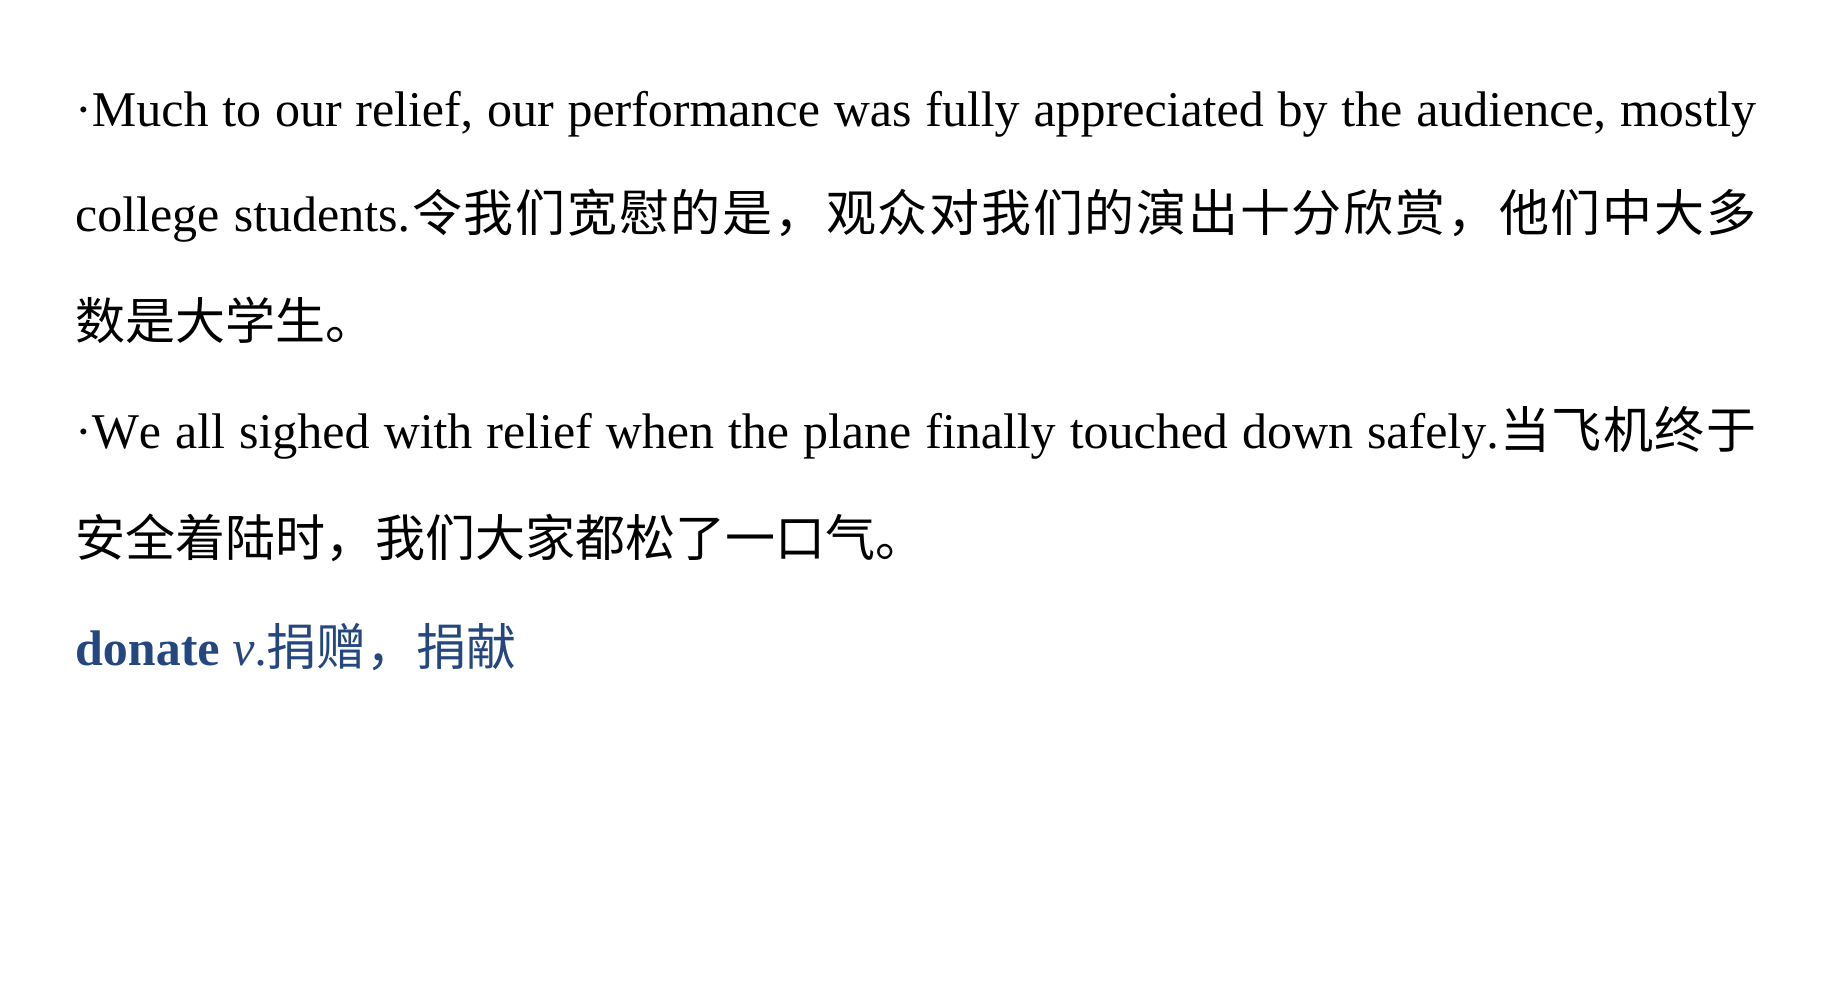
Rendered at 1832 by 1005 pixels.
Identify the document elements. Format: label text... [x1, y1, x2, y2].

text ·We all sighed with relief when the plane finally touched down safely.当飞机终于安全着陆时，我们大家都松了一口气。 [75, 390, 1756, 571]
text donate v.捐赠，捐献 [75, 607, 1756, 680]
text ·Much to our relief, our performance was fully appreciated by the audience, mostly college students.令我们宽慰的是，观众对我们的演出十分欣赏，他们中大多数是大学生。 [75, 79, 1756, 354]
